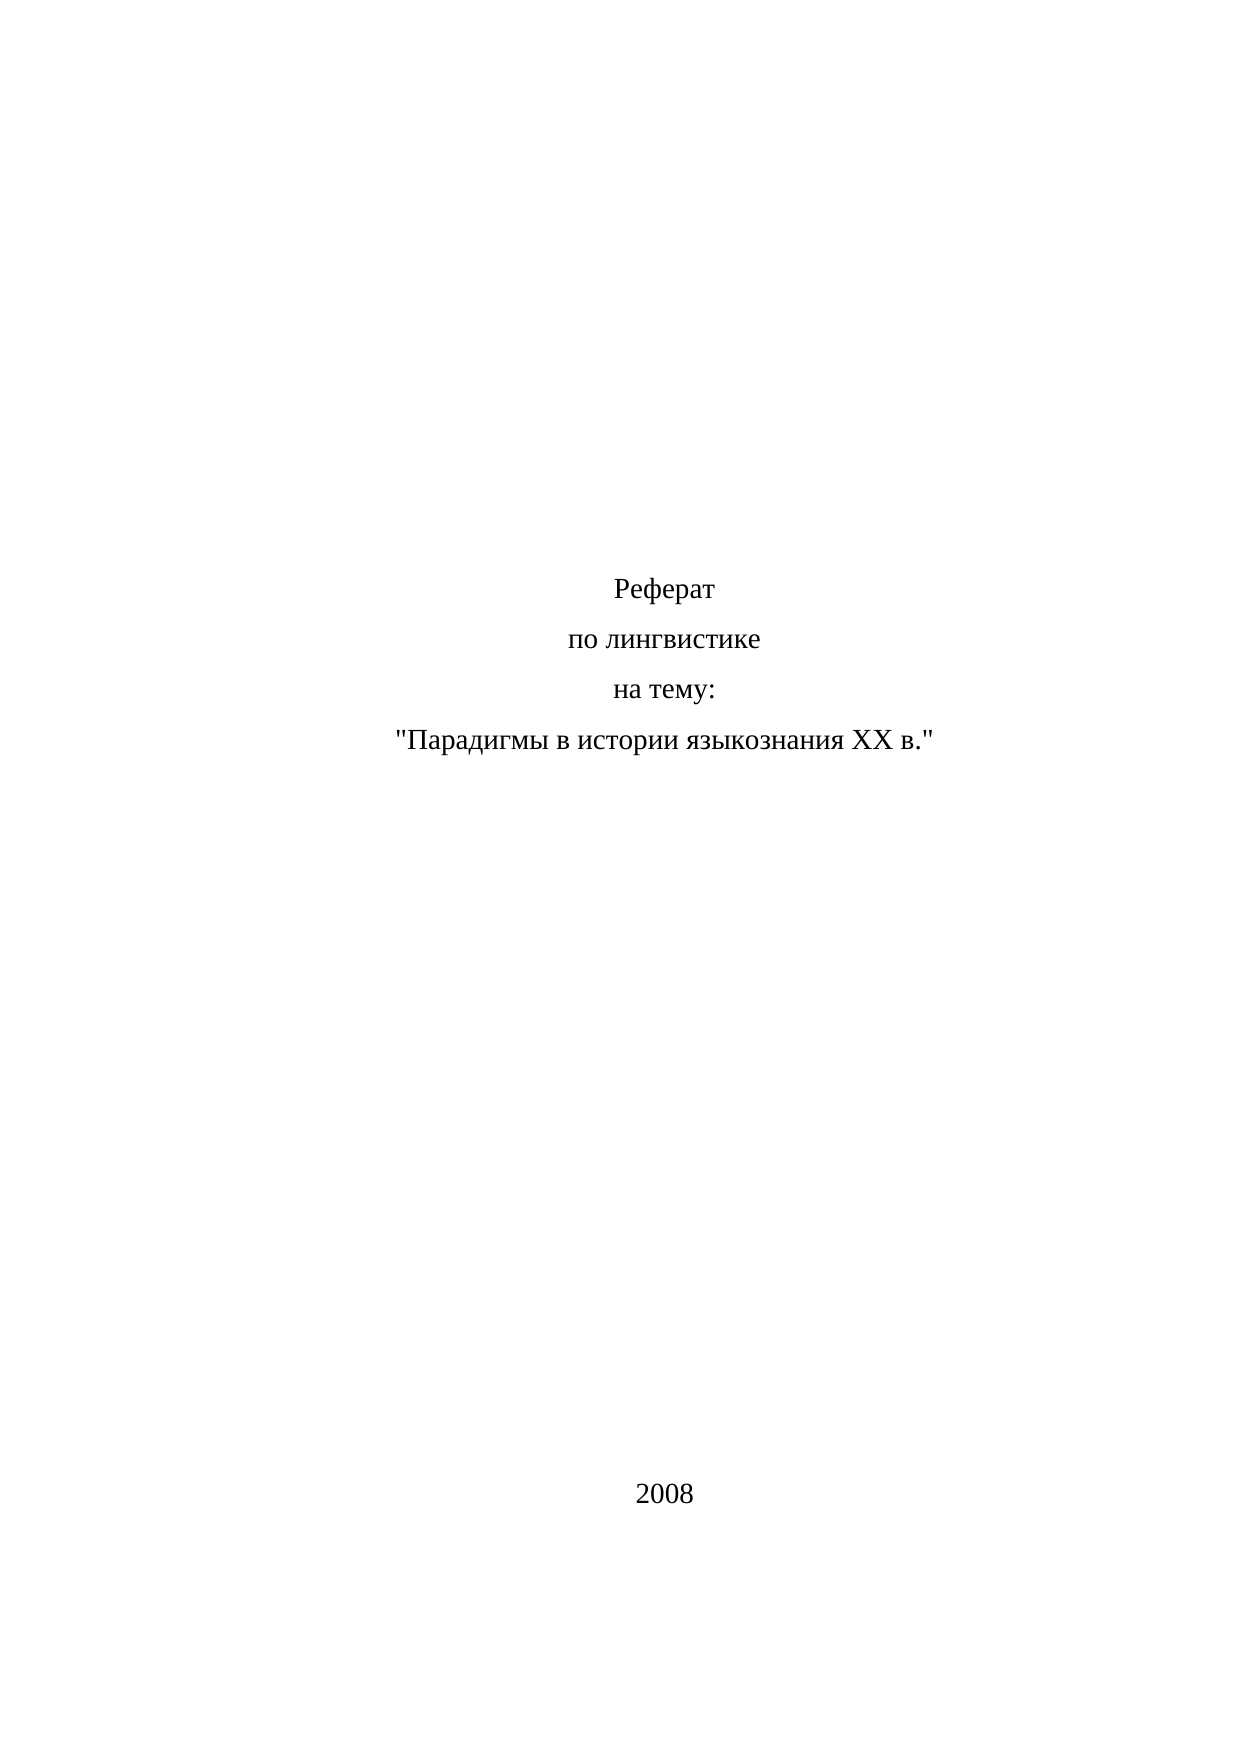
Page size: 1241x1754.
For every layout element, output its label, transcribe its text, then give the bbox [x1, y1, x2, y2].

text на тему: [177, 672, 1152, 705]
text 2008 [177, 1477, 1152, 1510]
text по лингвистике [177, 621, 1152, 655]
text Реферат [177, 571, 1152, 604]
text "Парадигмы в истории языкознания XX в." [177, 722, 1152, 755]
